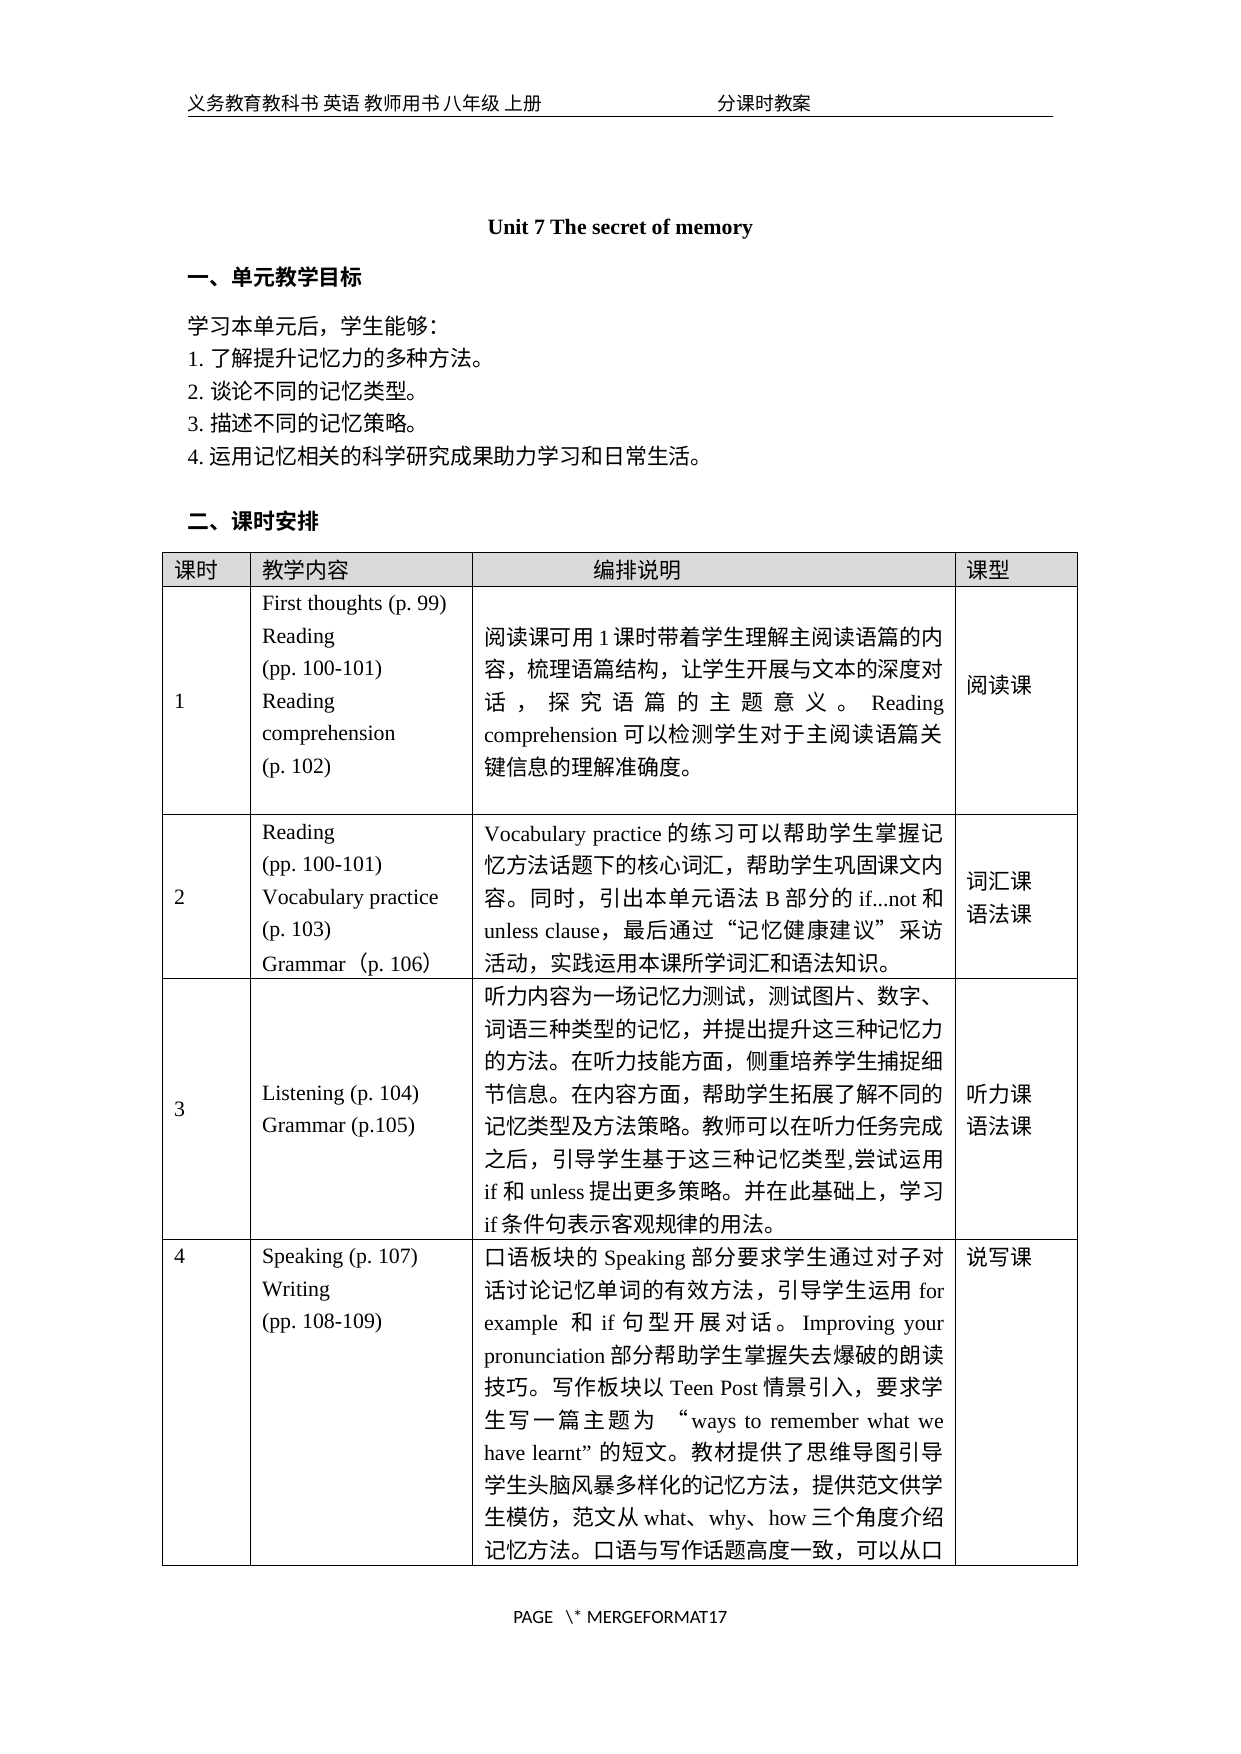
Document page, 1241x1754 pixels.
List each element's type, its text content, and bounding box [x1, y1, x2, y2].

table_cell First thoughts (p. 99) Reading (pp. 100-101) Reading comprehension (p. 102) [251, 587, 472, 814]
table_cell 阅读课可用1课时带着学生理解主阅读语篇的内容，梳理语篇结构，让学生开展与文本的深度对话，探究语篇的主题意义。Reading comprehension可以检测学生对于主阅读语篇关键信息的理解准确度。 [473, 587, 955, 814]
table_cell Vocabulary practice的练习可以帮助学生掌握记忆方法话题下的核心词汇，帮助学生巩固课文内容。同时，引出本单元语法B部分的if...not和unless clause，最后通过“记忆健康建议”采访活动，实践运用本课所学词汇和语法知识。 [473, 815, 955, 978]
table_cell 1 [163, 587, 250, 814]
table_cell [473, 1240, 955, 1565]
table_header 课型 [956, 553, 1077, 586]
list 课时安排 [187, 503, 1053, 536]
table_cell Listening (p. 104) Grammar (p.105) [251, 979, 472, 1239]
table_header 编排说明 [473, 553, 955, 586]
text Unit 7 The secret of memory [187, 211, 1053, 243]
table_cell 3 [163, 979, 250, 1239]
text 一、单元教学目标 [187, 259, 1053, 292]
text 4. 运用记忆相关的科学研究成果助力学习和日常生活。 [187, 438, 1053, 471]
text 学习本单元后，学生能够： [187, 308, 1053, 341]
table_cell 词汇课 语法课 [956, 815, 1077, 978]
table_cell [251, 1240, 472, 1565]
table_cell 2 [163, 815, 250, 978]
text 2. 谈论不同的记忆类型。 [187, 373, 1053, 406]
table_header 教学内容 [251, 553, 472, 586]
text 3. 描述不同的记忆策略。 [187, 406, 1053, 438]
table_cell 4 [163, 1240, 250, 1565]
text 1. 了解提升记忆力的多种方法。 [187, 341, 1053, 373]
table_cell 听力内容为一场记忆力测试，测试图片、数字、词语三种类型的记忆，并提出提升这三种记忆力的方法。在听力技能方面，侧重培养学生捕捉细节信息。在内容方面，帮助学生拓展了解不同的记忆类型及方法策略。教师可以在听力任务完成之后，引导学生基于这三种记忆类型,尝试运用if 和unless提出更多策略。并在此基础上，学习if条件句表示客观规律的用法。 [473, 979, 955, 1239]
table_cell 说写课 [956, 1240, 1077, 1565]
table_cell 听力课 语法课 [956, 979, 1077, 1239]
table_cell Reading (pp. 100-101) Vocabulary practice (p. 103) Grammar（p. 106） [251, 815, 472, 978]
table_cell 阅读课 [956, 587, 1077, 814]
table_header 课时 [163, 553, 250, 586]
